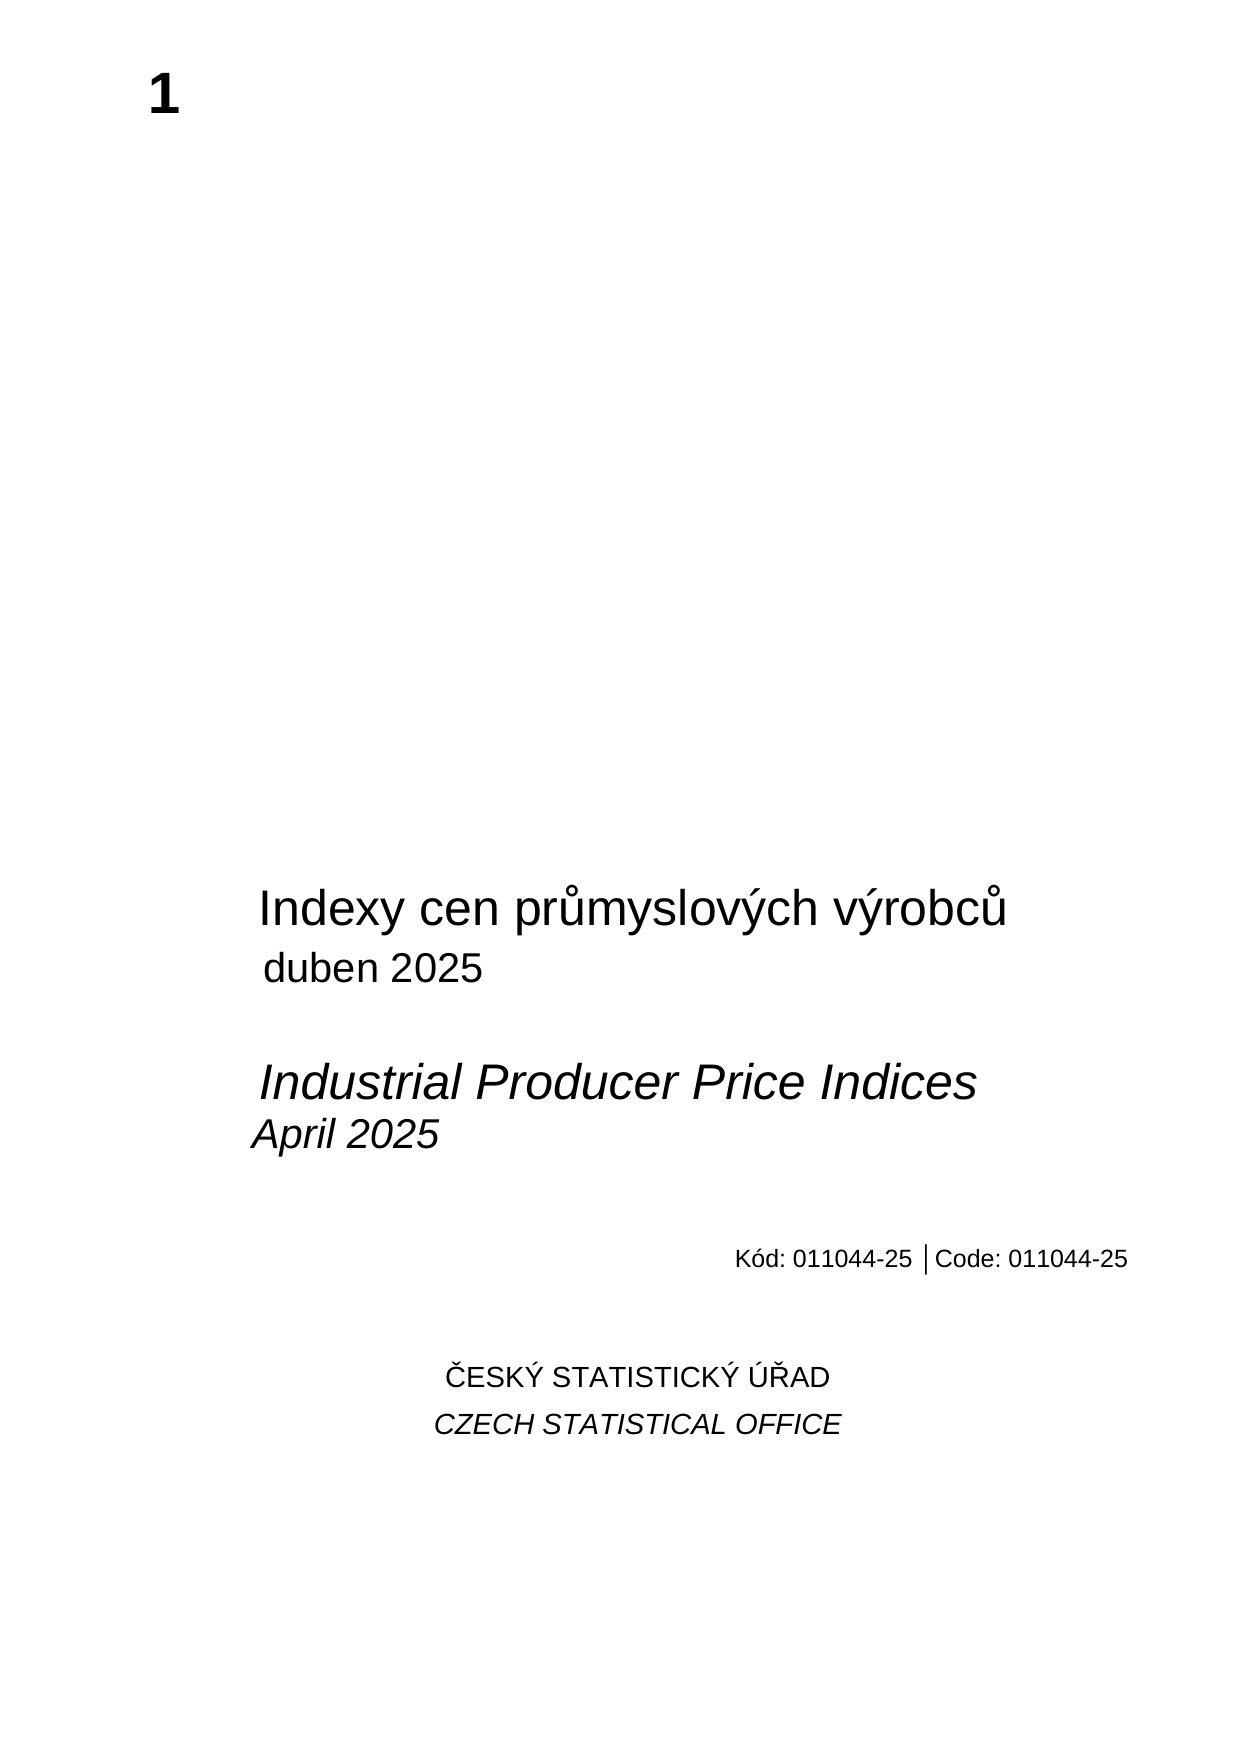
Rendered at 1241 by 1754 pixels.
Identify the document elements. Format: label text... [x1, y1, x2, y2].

subtitle CZECH STATISTICAL OFFICE [148, 1397, 1128, 1444]
text duben 2025 [148, 936, 1128, 994]
subtitle ČESKÝ STATISTICKÝ ÚŘAD [148, 1349, 1128, 1397]
text April 2025 [148, 1110, 1128, 1158]
subtitle Indexy cen průmyslových výrobců [148, 878, 1128, 936]
subtitle Industrial Producer Price Indices [148, 1052, 1128, 1110]
text Kód: 011044-25 │Code: 011044-25 [148, 1215, 1128, 1273]
